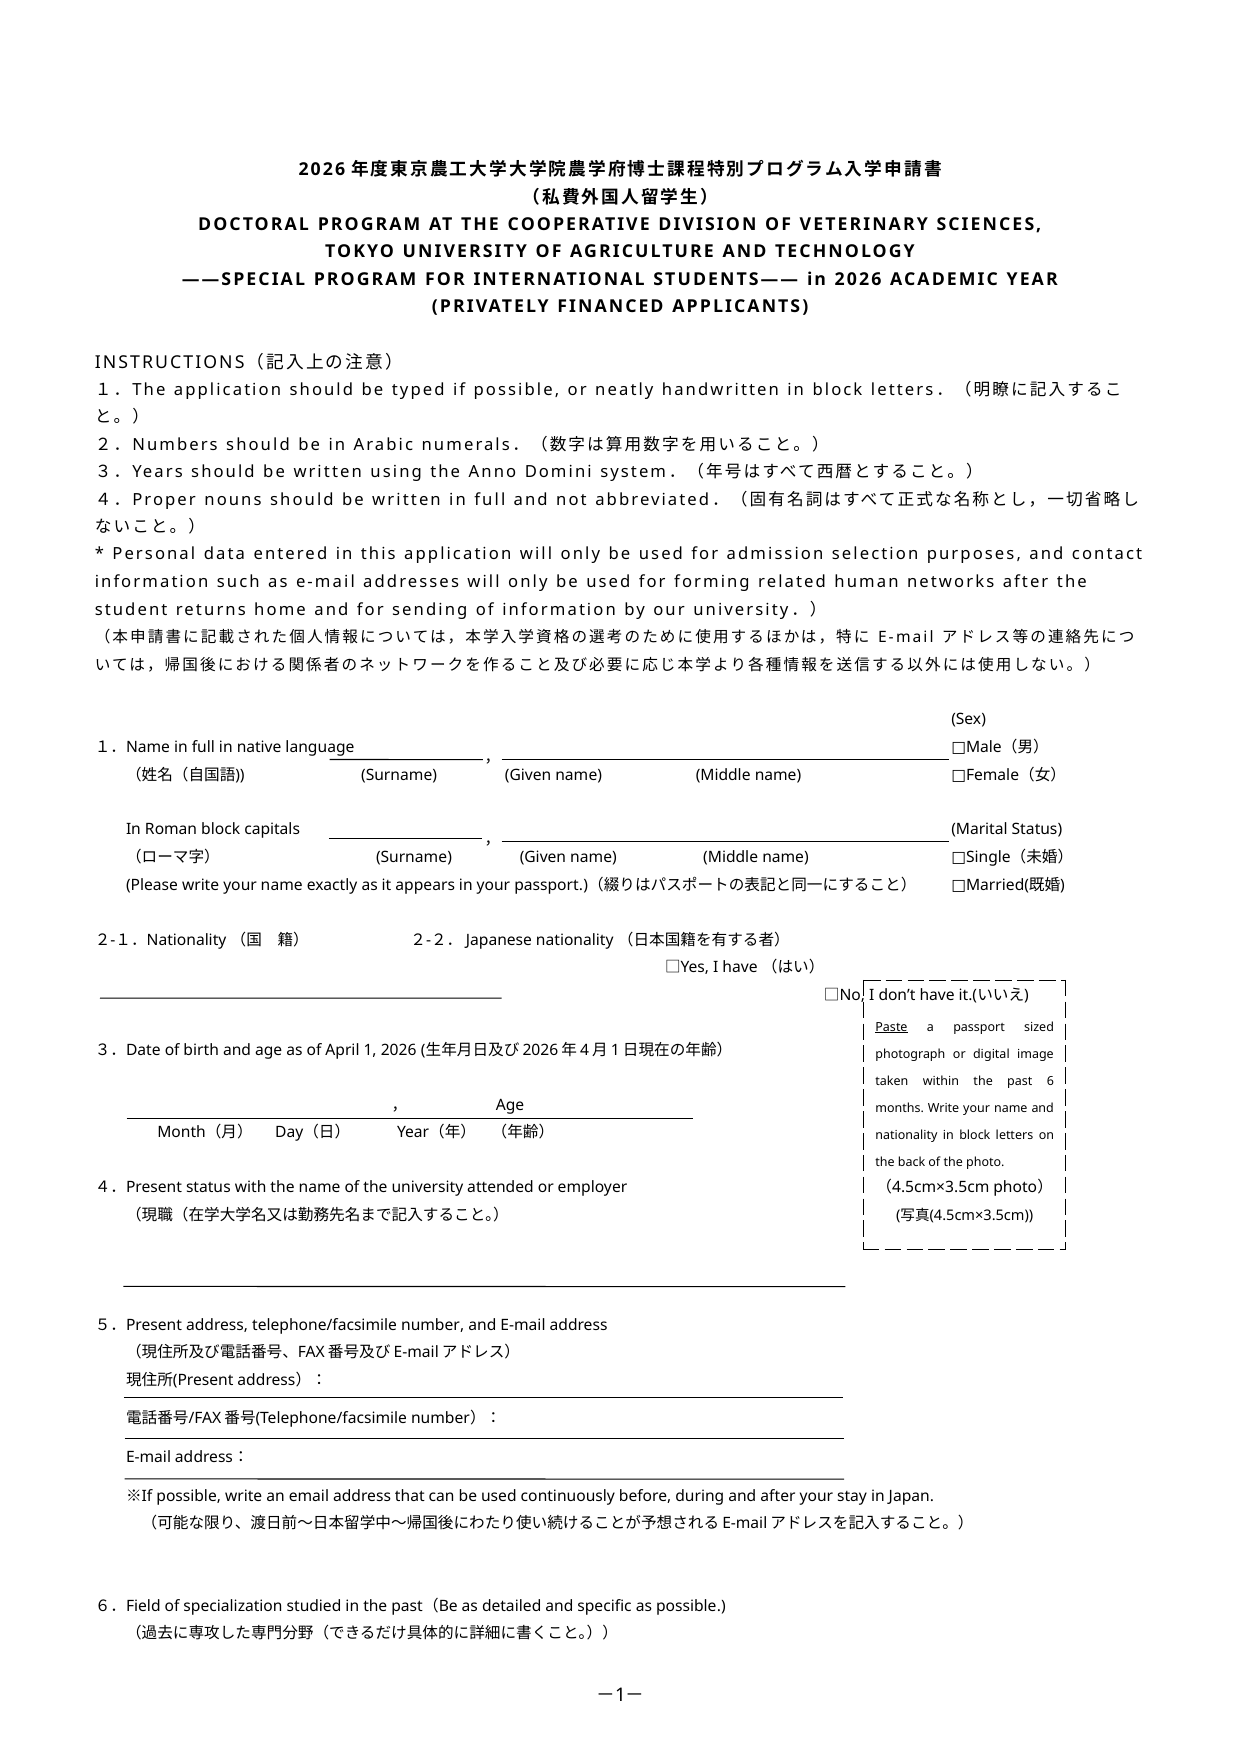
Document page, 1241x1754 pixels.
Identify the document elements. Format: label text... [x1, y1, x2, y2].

text １．Name in full in native language □Male（男） [94, 732, 1146, 759]
text ※If possible, write an email address that can be used continuously before, during and after your stay in Japan. [94, 1481, 1146, 1508]
text ， Age [94, 1089, 1146, 1117]
text INSTRUCTIONS（記入上の注意） [94, 347, 1146, 374]
text （姓名（自国語)) (Surname) (Given name) (Middle name) □Female（女） [94, 759, 1146, 787]
text 2026年度東京農工大学大学院農学府博士課程特別プログラム入学申請書 [94, 154, 1146, 182]
text Month（月） Day（日） Year（年） （年齢） [94, 1117, 1146, 1144]
text ４．Present status with the name of the university attended or employer [94, 1172, 1146, 1199]
text ――SPECIAL PROGRAM FOR INTERNATIONAL STUDENTS―― in 2026 ACADEMIC YEAR [94, 264, 1146, 292]
text （現住所及び電話番号、FAX番号及びE-mailアドレス） [94, 1337, 1146, 1364]
text ３．Years should be written using the Anno Domini system．（年号はすべて西暦とすること。） [94, 457, 1146, 484]
text （私費外国人留学生） [94, 182, 1146, 209]
text （ローマ字） (Surname) (Given name) (Middle name) □Single（未婚） [94, 842, 1146, 869]
text 電話番号/FAX番号(Telephone/facsimile number）： [94, 1403, 1146, 1431]
text In Roman block capitals (Marital Status) [94, 814, 1146, 842]
text TOKYO UNIVERSITY OF AGRICULTURE AND TECHNOLOGY [94, 237, 1146, 264]
text ５．Present address, telephone/facsimile number, and E-mail address [94, 1309, 1146, 1337]
text (Sex) [94, 704, 1146, 732]
text * Personal data entered in this application will only be used for admission selection purposes, and contact information such as e-mail addresses will only be used for forming related human networks after the student returns home and for sending of information by our university．） [94, 539, 1146, 622]
text ６．Field of specialization studied in the past（Be as detailed and specific as possible.) [94, 1591, 1146, 1618]
text 現住所(Present address）： [94, 1364, 1146, 1392]
text E-mail address： [94, 1442, 1146, 1469]
text ３．Date of birth and age as of April 1, 2026 (生年月日及び2026年4月1日現在の年齢） [94, 1034, 1146, 1062]
text ２-１．Nationality （国 籍） ２-２． Japanese nationality （日本国籍を有する者） [94, 924, 1146, 952]
text （現職（在学大学名又は勤務先名まで記入すること｡） [94, 1199, 1146, 1227]
text （本申請書に記載された個人情報については，本学入学資格の選考のために使用するほかは，特に E-mail アドレス等の連絡先については，帰国後における関係者のネットワークを作ること及び必要に応じ本学より各種情報を送信する以外には使用しない。） [94, 622, 1146, 677]
text （可能な限り、渡日前～日本留学中～帰国後にわたり使い続けることが予想されるE-mailアドレスを記入すること。） [94, 1508, 1146, 1536]
text □No, I don’t have it.(いいえ) [94, 979, 1146, 1007]
text (PRIVATELY FINANCED APPLICANTS) [94, 292, 1146, 319]
text (Please write your name exactly as it appears in your passport.)（綴りはパスポートの表記と同一にすること） □Married(既婚) [94, 869, 1146, 897]
text □Yes, I have （はい） [94, 952, 1146, 979]
text ４．Proper nouns should be written in full and not abbreviated．（固有名詞はすべて正式な名称とし，一切省略しないこと。） [94, 484, 1146, 539]
text DOCTORAL PROGRAM AT THE COOPERATIVE DIVISION OF VETERINARY SCIENCES, [94, 209, 1146, 237]
text （過去に専攻した専門分野（できるだけ具体的に詳細に書くこと｡）） [94, 1618, 1146, 1646]
text １．The application should be typed if possible, or neatly handwritten in block letters．（明瞭に記入すること。） [94, 374, 1146, 429]
text ２．Numbers should be in Arabic numerals．（数字は算用数字を用いること。） [94, 429, 1146, 457]
